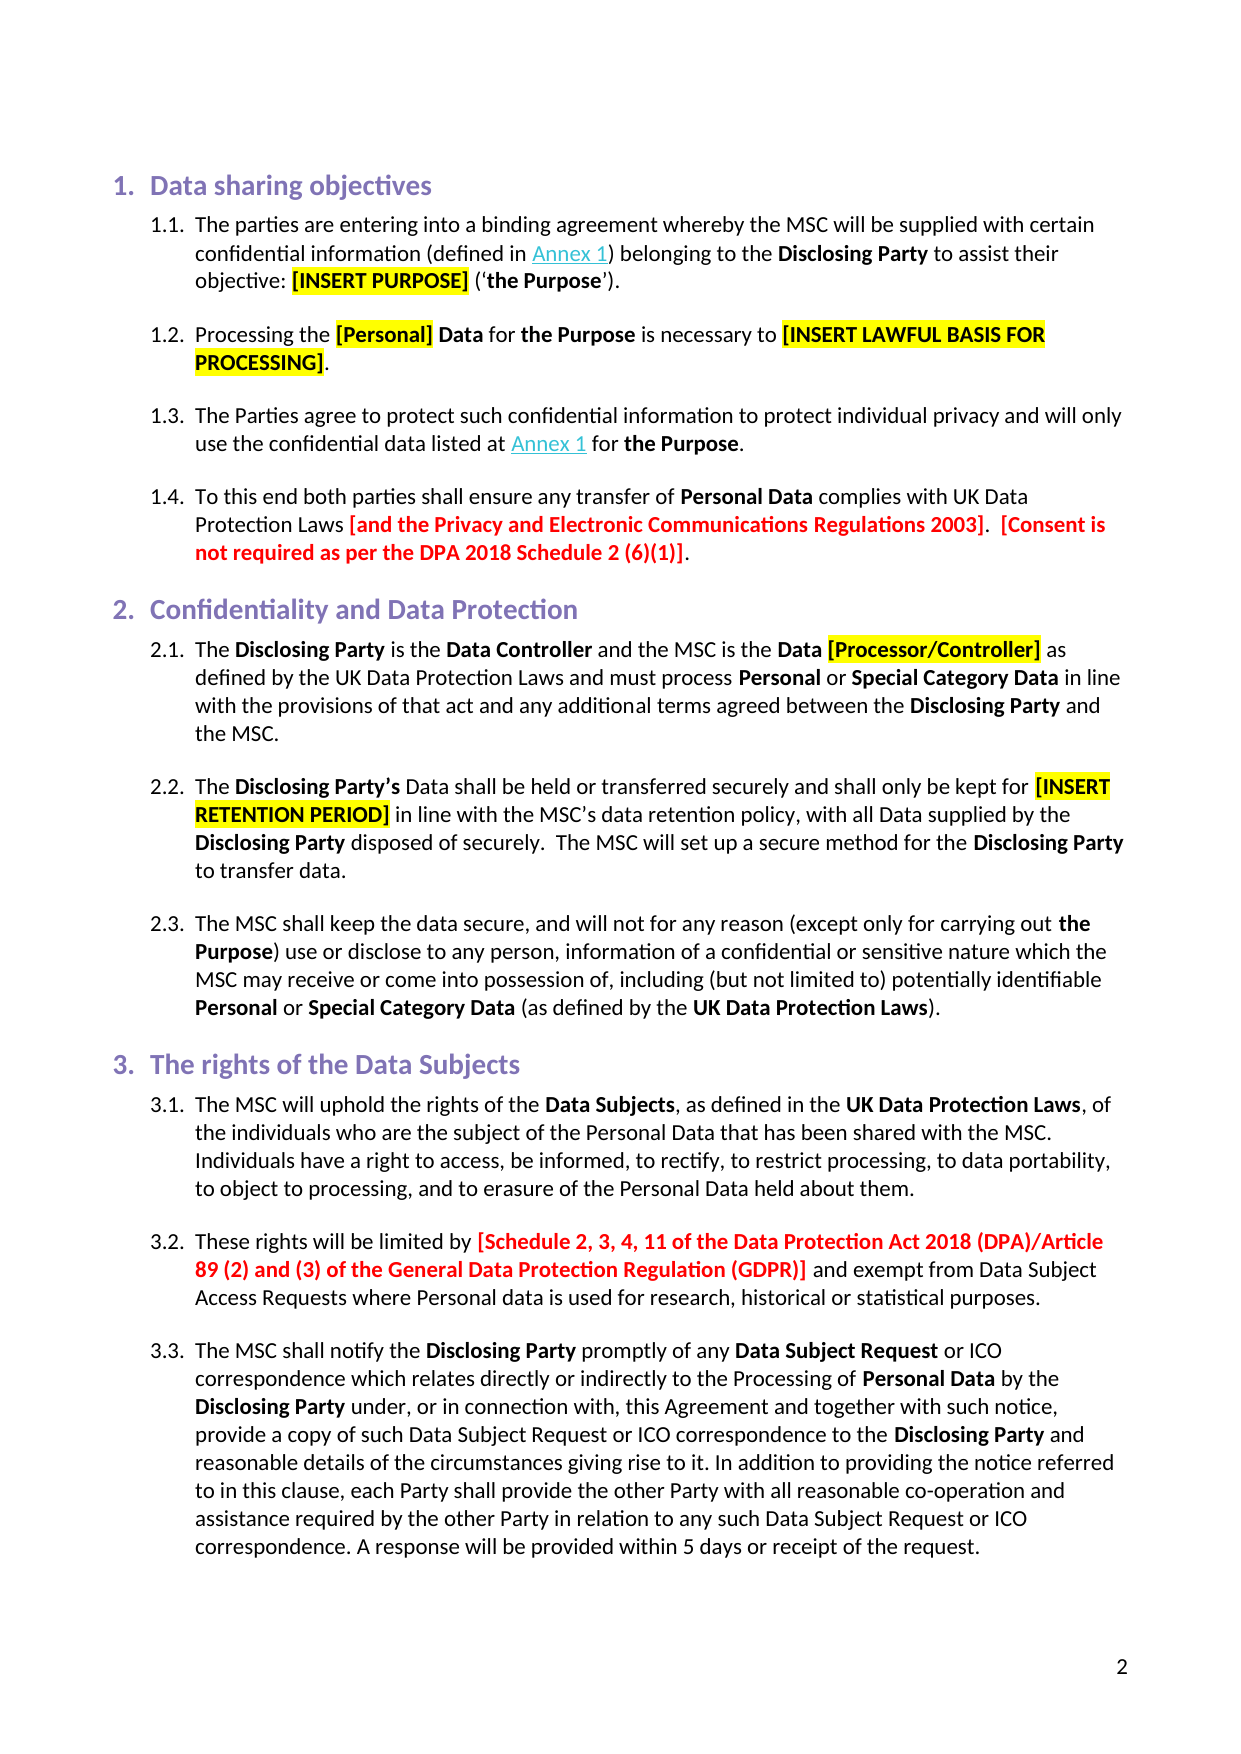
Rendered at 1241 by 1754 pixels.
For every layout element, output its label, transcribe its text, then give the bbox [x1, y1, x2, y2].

list The MSC shall notify the Disclosing Party promptly of any Data Subject Request or ICO correspondence which relates directly or indirectly to the Processing of Personal Data by the Disclosing Party under, or in connection with, this Agreement and together with such notice, provide a copy of such Data Subject Request or ICO correspondence to the Disclosing Party and reasonable details of the circumstances giving rise to it. In addition to providing the notice referred to in this clause, each Party shall provide the other Party with all reasonable co-operation and assistance required by the other Party in relation to any such Data Subject Request or ICO correspondence. A response will be provided within 5 days or receipt of the request. [150, 1336, 1128, 1588]
list Processing the [Personal] Data for the Purpose is necessary to [INSERT LAWFUL BASIS FOR PROCESSING]. [150, 320, 1128, 376]
list The MSC will uphold the rights of the Data Subjects, as defined in the UK Data Protection Laws, of the individuals who are the subject of the Personal Data that has been shared with the MSC. Individuals have a right to access, be informed, to rectify, to restrict processing, to data portability, to object to processing, and to erasure of the Personal Data held about them. [150, 1090, 1128, 1202]
list To this end both parties shall ensure any transfer of Personal Data complies with UK Data Protection Laws [and the Privacy and Electronic Communications Regulations 2003]. [Consent is not required as per the DPA 2018 Schedule 2 (6)(1)]. [150, 482, 1128, 566]
subtitle Data sharing objectives [112, 167, 1128, 202]
list The Disclosing Party’s Data shall be held or transferred securely and shall only be kept for [INSERT RETENTION PERIOD] in line with the MSC’s data retention policy, with all Data supplied by the Disclosing Party disposed of securely. The MSC will set up a secure method for the Disclosing Party to transfer data. [150, 772, 1128, 884]
list The Parties agree to protect such confidential information to protect individual privacy and will only use the confidential data listed at Annex 1 for the Purpose. [150, 401, 1128, 457]
list The Disclosing Party is the Data Controller and the MSC is the Data [Processor/Controller] as defined by the UK Data Protection Laws and must process Personal or Special Category Data in line with the provisions of that act and any additional terms agreed between the Disclosing Party and the MSC. [150, 635, 1128, 747]
list The parties are entering into a binding agreement whereby the MSC will be supplied with certain confidential information (defined in Annex 1) belonging to the Disclosing Party to assist their objective: [INSERT PURPOSE] (‘the Purpose’). [150, 211, 1128, 295]
list These rights will be limited by [Schedule 2, 3, 4, 11 of the Data Protection Act 2018 (DPA)/Article 89 (2) and (3) of the General Data Protection Regulation (GDPR)] and exempt from Data Subject Access Requests where Personal data is used for research, historical or statistical purposes. [150, 1227, 1128, 1311]
subtitle The rights of the Data Subjects [112, 1046, 1128, 1082]
list The MSC shall keep the data secure, and will not for any reason (except only for carrying out the Purpose) use or disclose to any person, information of a confidential or sensitive nature which the MSC may receive or come into possession of, including (but not limited to) potentially identifiable Personal or Special Category Data (as defined by the UK Data Protection Laws). [150, 909, 1128, 1021]
subtitle Confidentiality and Data Protection [112, 591, 1128, 626]
